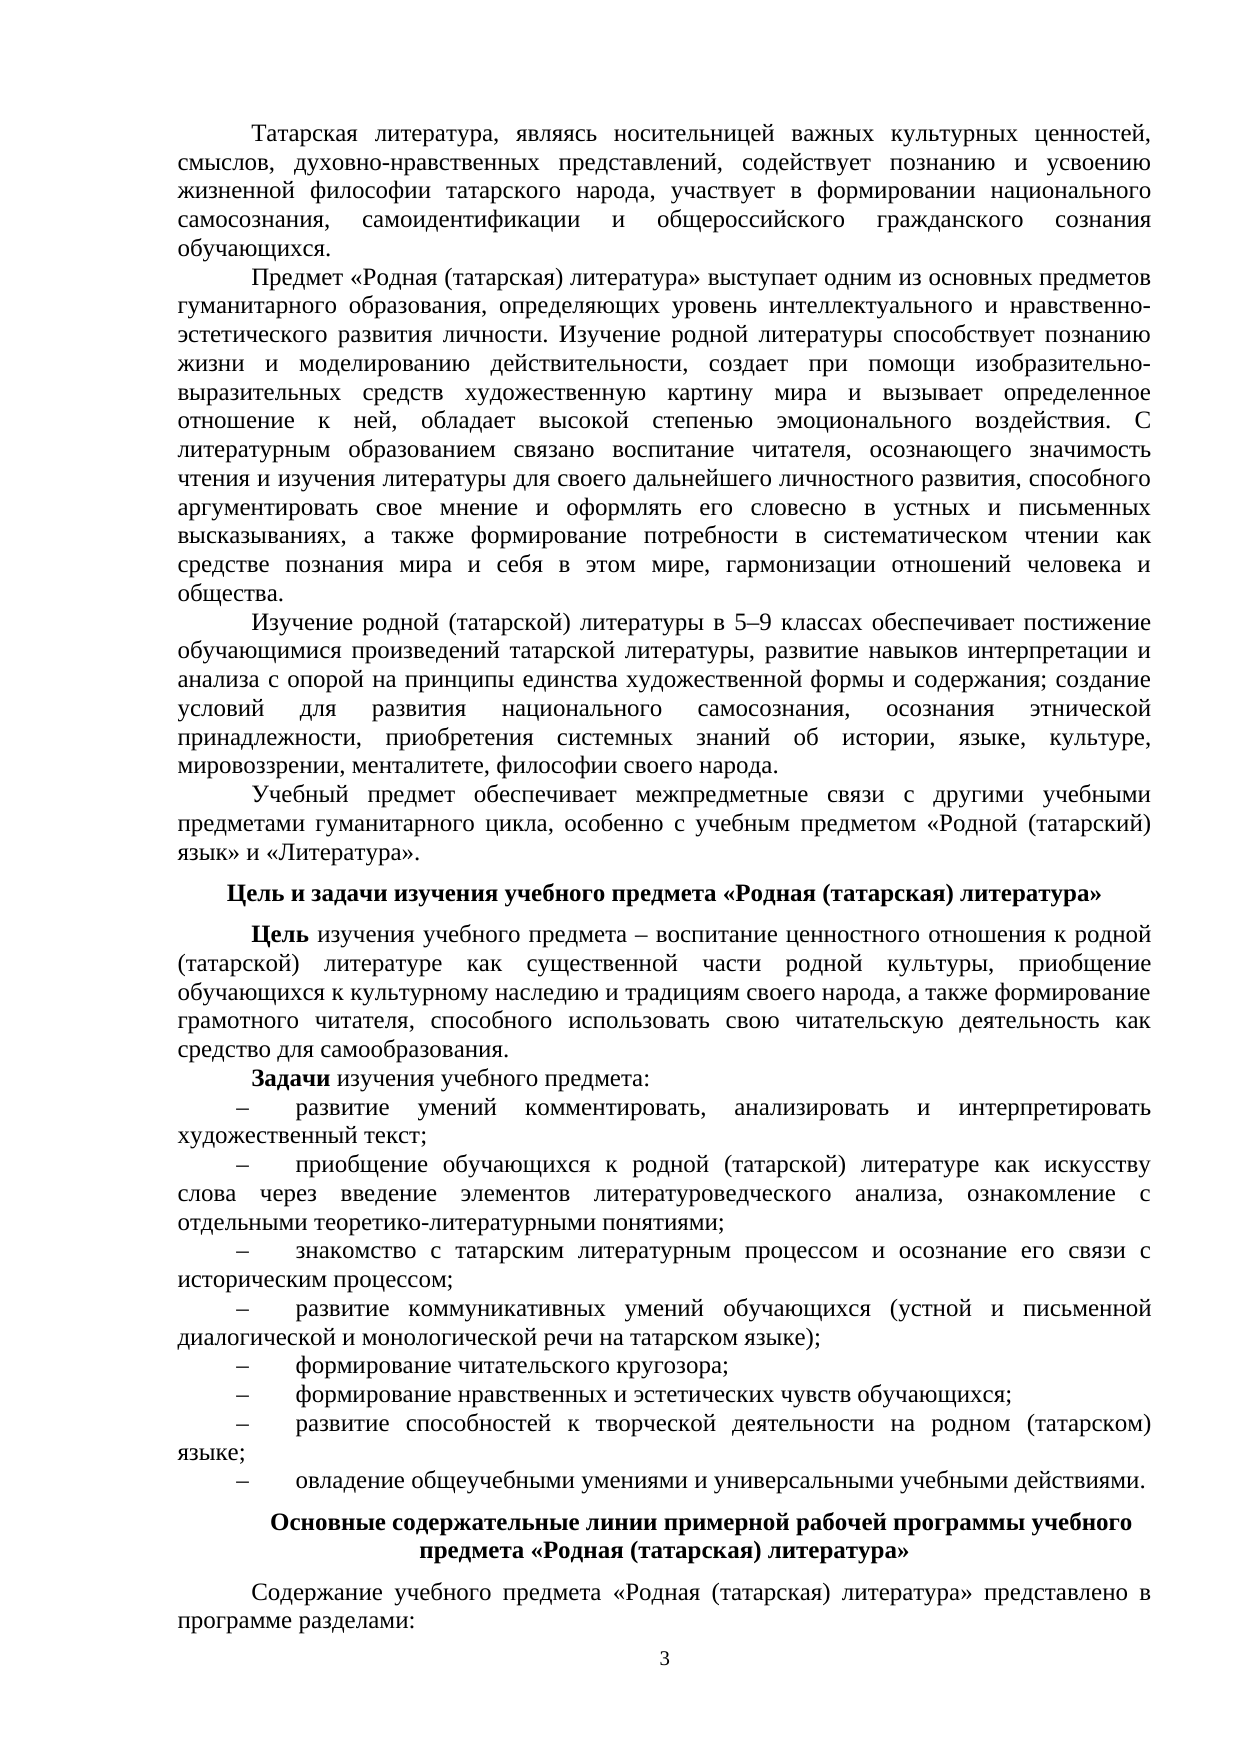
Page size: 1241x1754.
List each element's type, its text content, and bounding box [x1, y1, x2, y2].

list формирование читательского кругозора; [177, 1351, 1152, 1379]
list развитие умений комментировать, анализировать и интерпретировать художественный текст; [177, 1092, 1152, 1149]
list формирование нравственных и эстетических чувств обучающихся; [177, 1379, 1152, 1408]
text Цель изучения учебного предмета – воспитание ценностного отношения к родной (татарской) литературе как существенной части родной культуры, приобщение обучающихся к культурному наследию и традициям своего народа, а также формирование грамотного читателя, способного использовать свою читательскую деятельность как средство для самообразования. [177, 919, 1152, 1063]
subtitle Основные содержательные линии примерной рабочей программы учебного предмета «Родная (татарская) литература» [177, 1507, 1152, 1564]
text Содержание учебного предмета «Родная (татарская) литература» представлено в программе разделами: [177, 1577, 1152, 1634]
text Предмет «Родная (татарская) литература» выступает одним из основных предметов гуманитарного образования, определяющих уровень интеллектуального и нравственно-эстетического развития личности. Изучение родной литературы способствует познанию жизни и моделированию действительности, создает при помощи изобразительно-выразительных средств художественную картину мира и вызывает определенное отношение к ней, обладает высокой степенью эмоционального воздействия. С литературным образованием связано воспитание читателя, осознающего значимость чтения и изучения литературы для своего дальнейшего личностного развития, способного аргументировать свое мнение и оформлять его словесно в устных и письменных высказываниях, а также формирование потребности в систематическом чтении как средстве познания мира и себя в этом мире, гармонизации отношений человека и общества. [177, 262, 1152, 607]
list развитие коммуникативных умений обучающихся (устной и письменной диалогической и монологической речи на татарском языке); [177, 1293, 1152, 1351]
subtitle Цель и задачи изучения учебного предмета «Родная (татарская) литература» [177, 878, 1152, 907]
list приобщение обучающихся к родной (татарской) литературе как искусству слова через введение элементов литературоведческого анализа, ознакомление с отдельными теоретико-литературными понятиями; [177, 1149, 1152, 1236]
list развитие способностей к творческой деятельности на родном (татарском) языке; [177, 1408, 1152, 1466]
list овладение общеучебными умениями и универсальными учебными действиями. [177, 1466, 1152, 1494]
text Изучение родной (татарской) литературы в 5–9 классах обеспечивает постижение обучающимися произведений татарской литературы, развитие навыков интерпретации и анализа с опорой на принципы единства художественной формы и содержания; создание условий для развития национального самосознания, осознания этнической принадлежности, приобретения системных знаний об истории, языке, культуре, мировоззрении, менталитете, философии своего народа. [177, 607, 1152, 779]
text Учебный предмет обеспечивает межпредметные связи с другими учебными предметами гуманитарного цикла, особенно с учебным предметом «Родной (татарский) язык» и «Литература». [177, 779, 1152, 866]
list знакомство с татарским литературным процессом и осознание его связи с историческим процессом; [177, 1236, 1152, 1293]
text Татарская литература, являясь носительницей важных культурных ценностей, смыслов, духовно-нравственных представлений, содействует познанию и усвоению жизненной философии татарского народа, участвует в формировании национального самосознания, самоидентификации и общероссийского гражданского сознания обучающихся. [177, 118, 1152, 262]
text Задачи изучения учебного предмета: [177, 1063, 1152, 1092]
